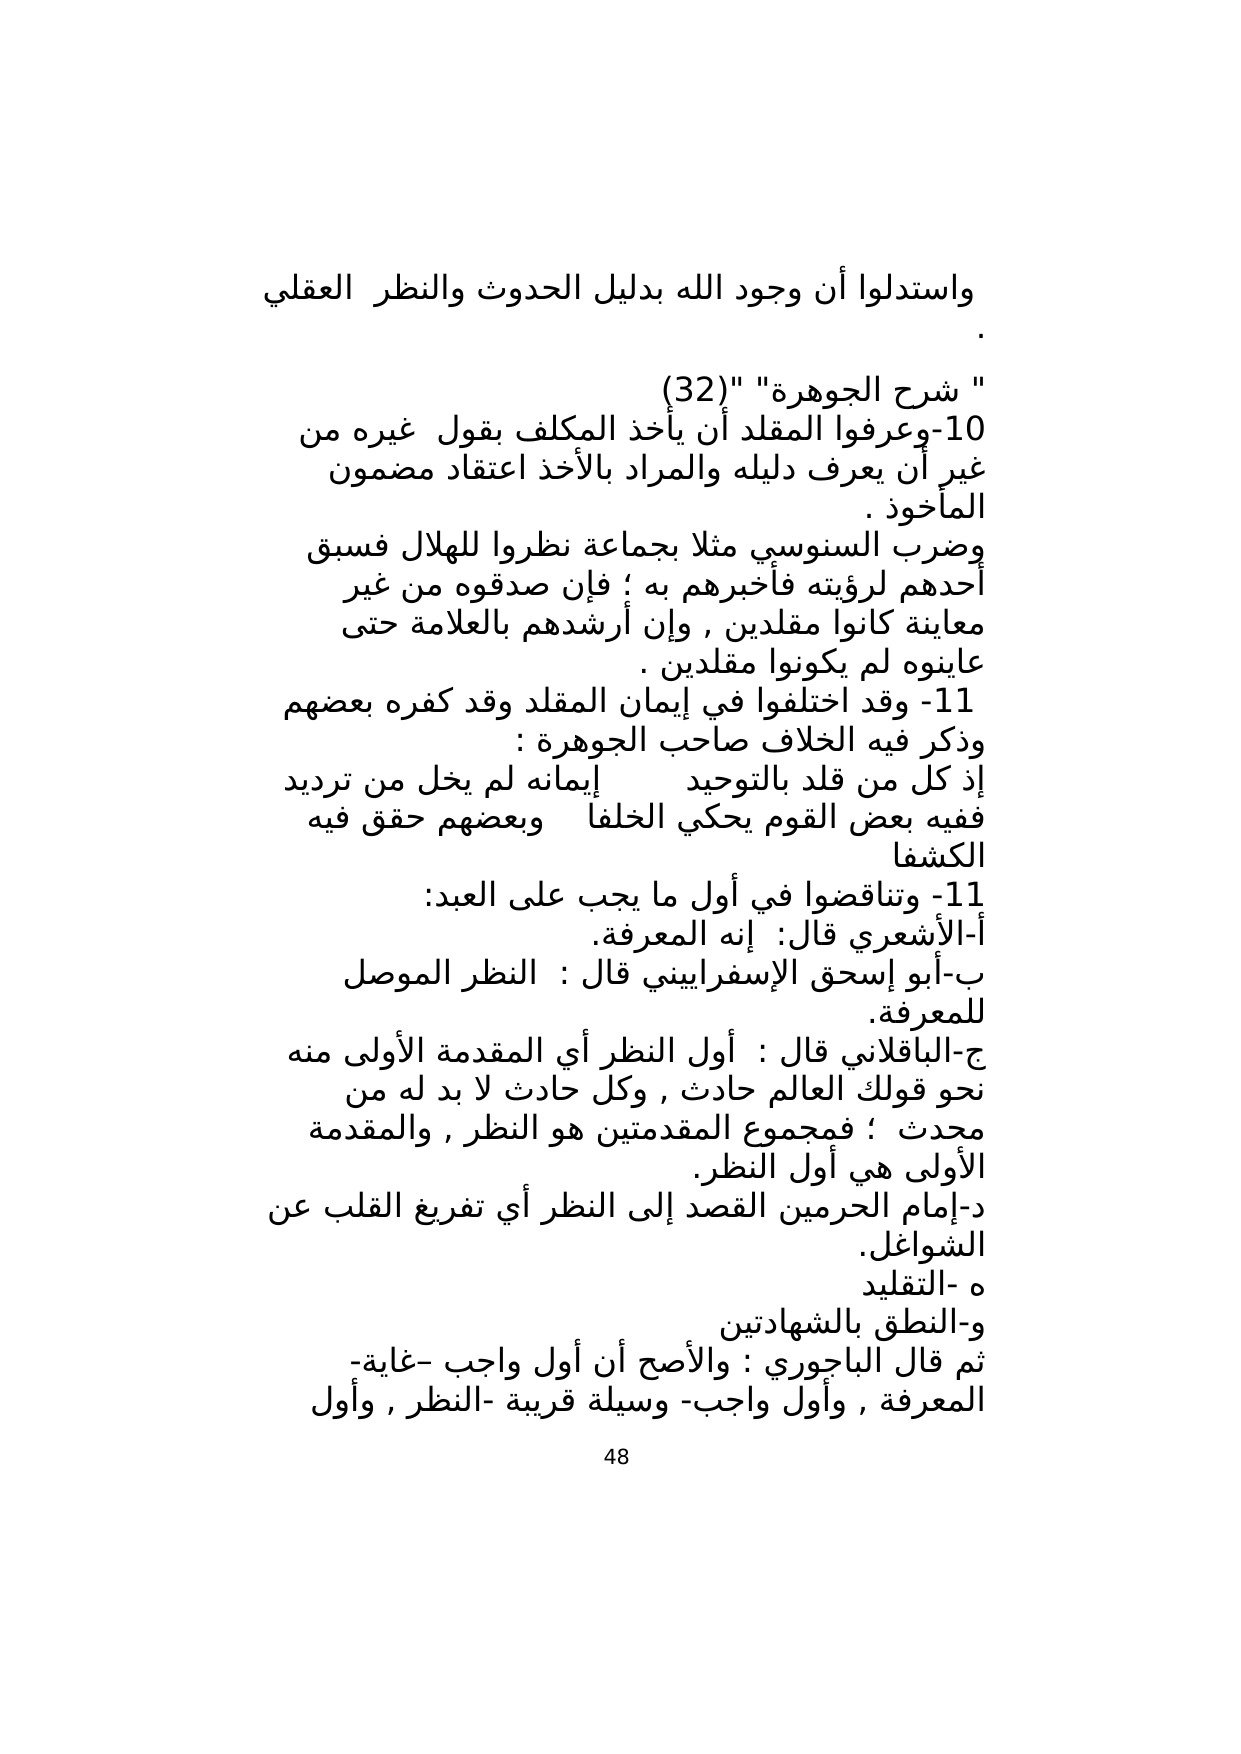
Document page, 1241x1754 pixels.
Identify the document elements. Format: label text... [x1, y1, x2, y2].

text ففيه بعض القوم يحكي الخلفا وبعضهم حقق فيه الكشفا [254, 798, 986, 876]
text واستدلوا أن وجود الله بدليل الحدوث والنظر العقلي . [254, 269, 986, 346]
text وضرب السنوسي مثلا بجماعة نظروا للهلال فسبق أحدهم لرؤيته فأخبرهم به ؛ فإن صدقوه من غير معاينة كانوا مقلدين , وإن أرشدهم بالعلامة حتى عاينوه لم يكونوا مقلدين . [254, 526, 986, 681]
text ب-أبو إسحق الإسفراييني قال : النظر الموصل للمعرفة. [254, 953, 986, 1031]
text " شرح الجوهرة" "(32) [254, 346, 986, 409]
text أ-الأشعري قال: إنه المعرفة. [254, 914, 986, 953]
text ج-الباقلاني قال : أول النظر أي المقدمة الأولى منه نحو قولك العالم حادث , وكل حادث لا بد له من محدث ؛ فمجموع المقدمتين هو النظر , والمقدمة الأولى هي أول النظر. [254, 1031, 986, 1186]
text 10-وعرفوا المقلد أن يأخذ المكلف بقول غيره من غير أن يعرف دليله والمراد بالأخذ اعتقاد مضمون المأخوذ . [254, 409, 986, 526]
text 11- وقد اختلفوا في إيمان المقلد وقد كفره بعضهم [254, 681, 986, 720]
text 11- وتناقضوا في أول ما يجب على العبد: [254, 876, 986, 914]
text إذ كل من قلد بالتوحيد إيمانه لم يخل من ترديد [254, 759, 986, 798]
text وذكر فيه الخلاف صاحب الجوهرة : [254, 720, 986, 759]
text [254, 1342, 986, 1419]
text و-النطق بالشهادتين [254, 1303, 986, 1342]
text ه -التقليد [254, 1264, 986, 1303]
text د-إمام الحرمين القصد إلى النظر أي تفريغ القلب عن الشواغل. [254, 1186, 986, 1264]
